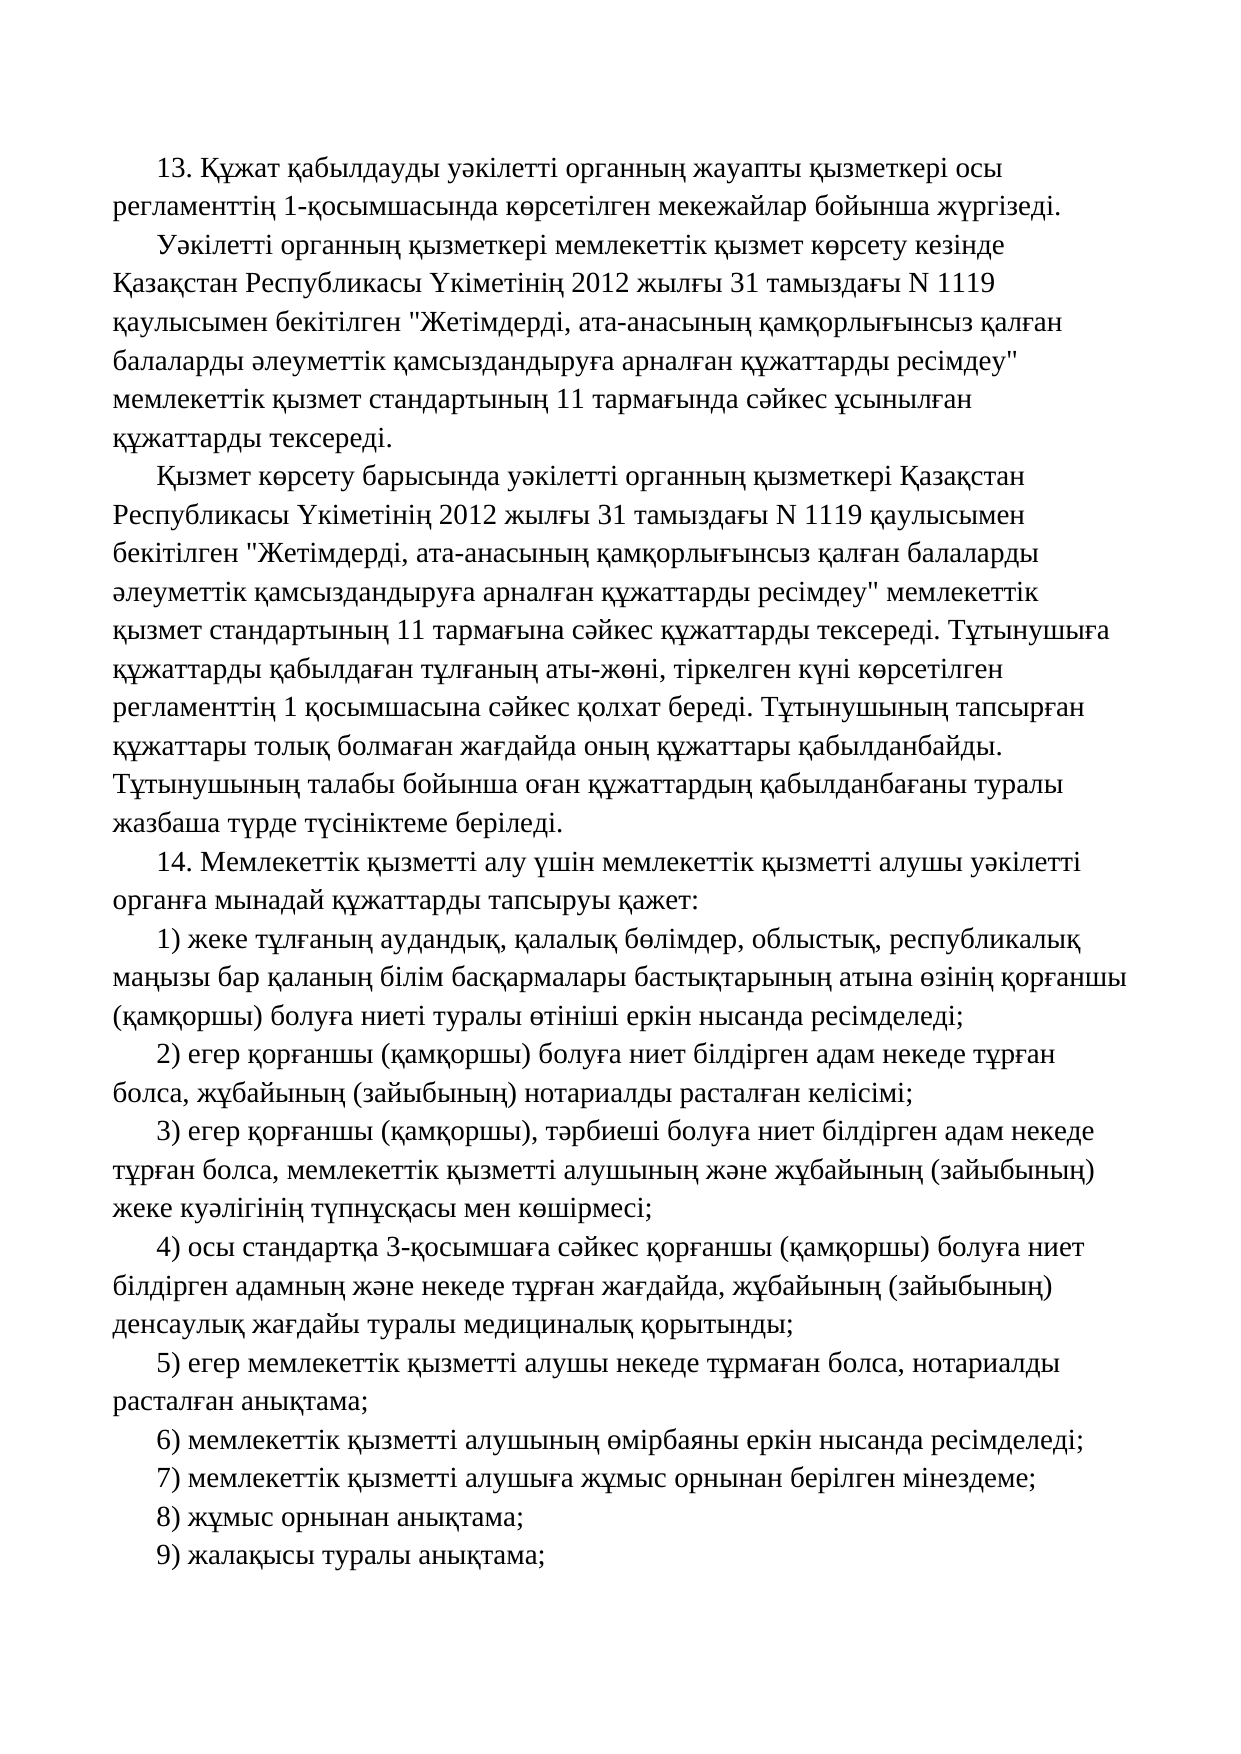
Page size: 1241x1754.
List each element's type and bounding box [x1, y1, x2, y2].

text [112, 150, 1128, 1571]
